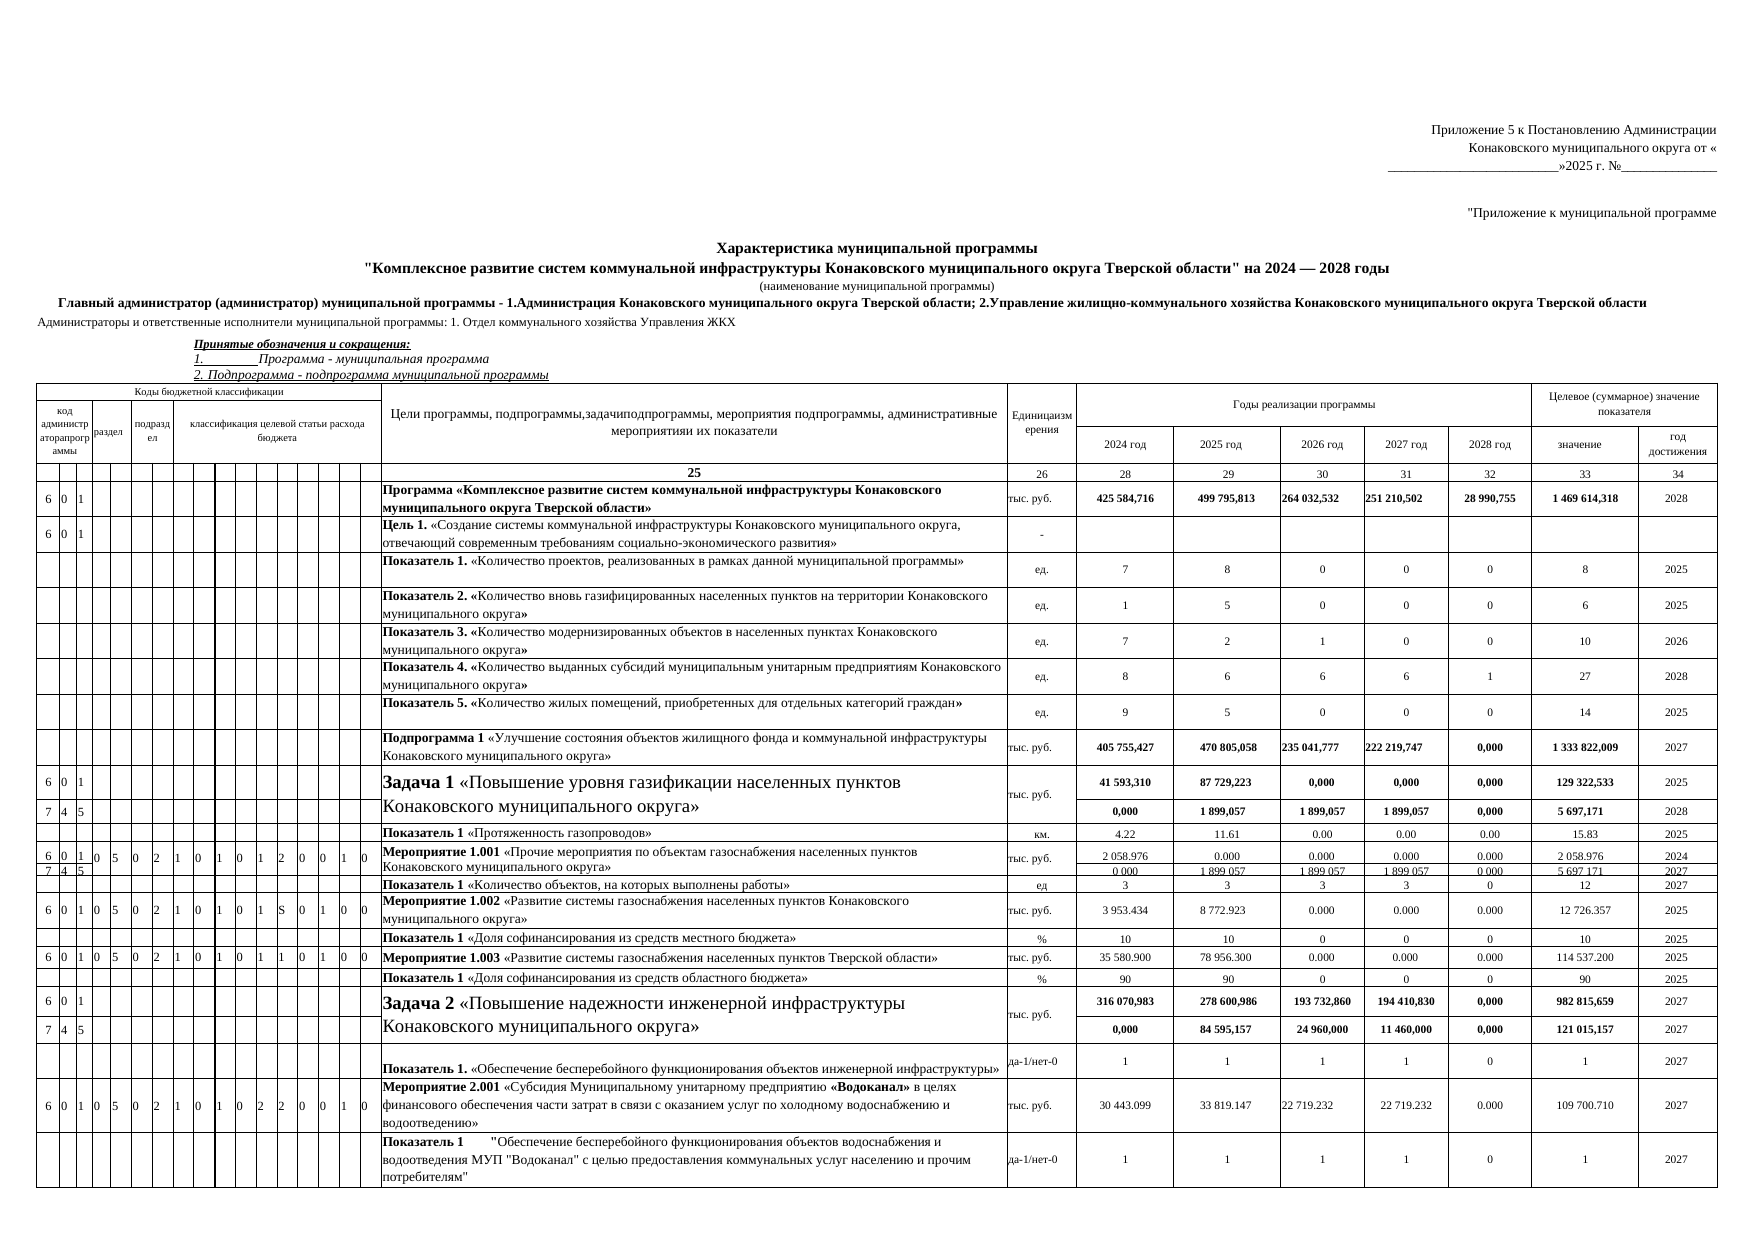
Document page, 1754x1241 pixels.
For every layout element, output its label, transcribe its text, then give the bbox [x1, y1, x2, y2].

table_cell [298, 482, 318, 516]
table_cell [236, 588, 256, 623]
table_cell [278, 1133, 297, 1187]
table_cell [174, 553, 193, 587]
table_cell [216, 482, 235, 516]
table_cell 0 [194, 1079, 214, 1132]
table_cell [111, 588, 131, 623]
table_cell [174, 624, 193, 658]
table_cell [340, 876, 360, 892]
table_cell [340, 659, 360, 694]
table_cell 2027 [1639, 730, 1717, 765]
table_cell 6 [37, 947, 59, 968]
table_cell [257, 800, 277, 823]
table_cell [93, 969, 110, 986]
table_cell 0.000 [1449, 842, 1531, 863]
table_cell 1 [174, 1079, 193, 1132]
table_cell [153, 1133, 173, 1187]
table_cell [153, 766, 173, 799]
table_cell 90 [1532, 969, 1638, 986]
table_cell [319, 766, 339, 799]
table_cell [257, 876, 277, 892]
table_cell 5 [77, 1017, 92, 1043]
table_cell 0 [132, 842, 152, 874]
table_cell 2 [1174, 624, 1280, 658]
table_cell 0 [236, 947, 256, 968]
table_cell [361, 553, 381, 587]
table_cell 1 [340, 1079, 360, 1132]
table_cell 0 [60, 766, 76, 799]
table_cell 6 [37, 987, 59, 1016]
table_cell [319, 969, 339, 986]
table_cell [194, 969, 214, 986]
table_cell 5 [111, 893, 131, 928]
table_cell 22 719.232 [1365, 1079, 1448, 1132]
table_cell 31 [1365, 464, 1448, 481]
table_cell 1 899,057 [1365, 800, 1448, 823]
table_cell [236, 766, 256, 799]
table_cell [361, 800, 381, 823]
table_cell [361, 876, 381, 892]
table_cell 0.00 [1281, 824, 1364, 841]
table_cell [153, 969, 173, 986]
table_cell 1 [77, 893, 92, 928]
table_cell [361, 588, 381, 623]
table_cell км. [1008, 824, 1076, 841]
table_cell [340, 824, 360, 841]
table_cell 0 [1449, 695, 1531, 729]
table_cell [153, 517, 173, 552]
table_cell [361, 1044, 381, 1078]
table_cell [132, 517, 152, 552]
table_cell 0 [1449, 1133, 1531, 1187]
table_cell [236, 876, 256, 892]
table_cell [93, 464, 110, 481]
table_cell [298, 730, 318, 765]
table_cell [298, 929, 318, 946]
table_cell 1 [1365, 1133, 1448, 1187]
table_cell [216, 800, 235, 823]
table_cell 2027 [1639, 1044, 1717, 1078]
table_cell 1 469 614,318 [1532, 482, 1638, 516]
table_cell 11 460,000 [1365, 1017, 1448, 1043]
table_cell [361, 517, 381, 552]
table_cell [132, 800, 152, 823]
table_cell [37, 876, 59, 892]
table_cell 0 [1449, 969, 1531, 986]
table_cell [37, 464, 59, 481]
table_cell 0 [236, 842, 256, 874]
table_cell 1 [1174, 1044, 1280, 1078]
table_cell 1 [77, 766, 92, 799]
table_cell [278, 929, 297, 946]
table_cell [153, 876, 173, 892]
table_cell 7 [37, 800, 59, 823]
table_cell 0.000 [1174, 842, 1280, 863]
table_cell 0,000 [1365, 766, 1448, 799]
table_cell тыс. руб. [1008, 893, 1076, 928]
table_cell [174, 766, 193, 799]
table_cell [174, 824, 193, 841]
table_cell 0 [132, 947, 152, 968]
table_cell 2 [153, 893, 173, 928]
table_cell 1 [216, 842, 235, 874]
table_cell [60, 588, 76, 623]
table_cell 3 953.434 [1077, 893, 1173, 928]
table_cell [132, 659, 152, 694]
table_cell 1 [77, 842, 92, 863]
table_cell 0,000 [1449, 766, 1531, 799]
table_cell Показатель 1 "Обеспечение бесперебойного функционирования объектов водоснабжения и водоотведения МУП "Водоканал" с целью предоставления коммунальных услуг населению и прочим потребителям" [382, 1133, 1007, 1187]
table_cell [60, 730, 76, 765]
table_cell 129 322,533 [1532, 766, 1638, 799]
table_cell [194, 800, 214, 823]
table_cell [153, 987, 173, 1016]
table_cell 5 [1174, 695, 1280, 729]
table_cell [77, 929, 92, 946]
table_cell [216, 464, 235, 481]
table_cell 6 [37, 482, 59, 516]
table_cell 6 [1532, 588, 1638, 623]
table_cell Показатель 5. «Количество жилых помещений, приобретенных для отдельных категорий граждан» [382, 695, 1007, 729]
table_cell [257, 624, 277, 658]
table_cell [194, 1133, 214, 1187]
table_cell 0,000 [1281, 766, 1364, 799]
table_cell [60, 876, 76, 892]
table_cell тыс. руб. [1008, 730, 1076, 765]
table_cell 1 [278, 947, 297, 968]
table_cell [319, 517, 339, 552]
table_cell [319, 876, 339, 892]
table_cell [216, 659, 235, 694]
table_cell [153, 588, 173, 623]
table_cell [60, 1044, 76, 1078]
table_cell 0 [60, 482, 76, 516]
table_cell 12 726.357 [1532, 893, 1638, 928]
table_cell 0 [93, 1079, 110, 1132]
table_cell [298, 659, 318, 694]
table_cell % [1008, 969, 1076, 986]
table_cell 0 [1281, 588, 1364, 623]
table_cell 0 [1365, 553, 1448, 587]
table_cell да-1/нет-0 [1008, 1044, 1076, 1078]
table_cell [319, 588, 339, 623]
table_cell 1 [77, 947, 92, 968]
table_cell [236, 659, 256, 694]
table_cell [37, 553, 59, 587]
table_cell ед. [1008, 624, 1076, 658]
table_cell 0,000 [1449, 1017, 1531, 1043]
table_cell [361, 929, 381, 946]
table_cell тыс. руб. [1008, 1079, 1076, 1132]
table_cell [216, 695, 235, 729]
table_cell [361, 464, 381, 481]
table_cell [132, 929, 152, 946]
table_cell 6 [1281, 659, 1364, 694]
table_cell 3 [1365, 876, 1448, 892]
table_cell [60, 624, 76, 658]
table_cell [194, 553, 214, 587]
table_cell [77, 624, 92, 658]
table_cell 5 [111, 1079, 131, 1132]
table_cell [340, 482, 360, 516]
table_cell [298, 824, 318, 841]
table_cell [194, 695, 214, 729]
table_header Годы реализации программы [1077, 384, 1531, 426]
table_cell [77, 969, 92, 986]
text Главный администратор (администратор) муниципальной программы - 1.Администрация Конаковского муниципального округа Тверской области; 2.Управление жилищно-коммунального хозяйства Конаковского муниципального округа Тверской области Администраторы и ответственные исполнители муниципальной программы: 1. Отдел коммунального хозяйства Управления ЖКХ [37, 295, 1717, 329]
table_cell Мероприятие 2.001 «Субсидия Муниципальному унитарному предприятию «Водоканал» в целях финансового обеспечения части затрат в связи с оказанием услуг по холодному водоснабжению и водоотведению» [382, 1079, 1007, 1132]
table_cell [93, 482, 110, 516]
table_cell [340, 987, 360, 1016]
table_cell 0 [361, 842, 381, 874]
table_cell [361, 1133, 381, 1187]
table_cell 0 [1449, 1044, 1531, 1078]
table_cell 0 [132, 893, 152, 928]
table_cell [319, 464, 339, 481]
table_cell 2025 [1639, 929, 1717, 946]
table_cell 29 [1174, 464, 1280, 481]
table_cell 87 729,223 [1174, 766, 1280, 799]
table_cell [153, 824, 173, 841]
table_cell 0 [319, 1079, 339, 1132]
table_cell 2 [153, 1079, 173, 1132]
table_cell [93, 695, 110, 729]
table_cell [174, 1133, 193, 1187]
table_cell 1 [257, 947, 277, 968]
table_cell [319, 695, 339, 729]
table_cell [174, 800, 193, 823]
table_cell [174, 659, 193, 694]
table_cell Показатель 1 «Доля софинансирования из средств местного бюджета» [382, 929, 1007, 946]
table_cell [278, 824, 297, 841]
text "Приложение к муниципальной программе [37, 204, 1717, 220]
table_cell 0 [60, 893, 76, 928]
table_cell [60, 929, 76, 946]
table_cell 30 [1281, 464, 1364, 481]
table_cell тыс. руб. [1008, 987, 1076, 1043]
table_cell [77, 876, 92, 892]
table_cell Показатель 3. «Количество модернизированных объектов в населенных пунктах Конаковского муниципального округа» [382, 624, 1007, 658]
table_cell [174, 588, 193, 623]
table_cell 499 795,813 [1174, 482, 1280, 516]
table_cell 8 [1077, 659, 1173, 694]
table_cell [77, 730, 92, 765]
table_cell [111, 553, 131, 587]
table_cell [93, 553, 110, 587]
table_cell [174, 929, 193, 946]
table_cell [93, 1133, 110, 1187]
table_cell 6 [37, 766, 59, 799]
table_cell 0 [1449, 876, 1531, 892]
table_cell [340, 1133, 360, 1187]
table_cell [216, 1044, 235, 1078]
table_cell [132, 553, 152, 587]
table_cell [278, 766, 297, 799]
table_cell 0.000 [1449, 893, 1531, 928]
table_cell 1 [319, 947, 339, 968]
table_cell [60, 1133, 76, 1187]
table_cell 0 [1281, 929, 1364, 946]
table_cell [194, 987, 214, 1016]
table_cell 0 [194, 947, 214, 968]
table_cell [257, 482, 277, 516]
table_cell 0 [236, 893, 256, 928]
table_cell 1 [216, 893, 235, 928]
table_cell 1 [174, 842, 193, 874]
table_cell Показатель 1 «Количество объектов, на которых выполнены работы» [382, 876, 1007, 892]
table_cell 0,000 [1449, 730, 1531, 765]
table_cell [132, 1044, 152, 1078]
table_cell 0 [236, 1079, 256, 1132]
table_cell 264 032,532 [1281, 482, 1364, 516]
table_cell 0.000 [1449, 1079, 1531, 1132]
table_header Единицаизм ерения [1008, 384, 1076, 462]
table_cell [236, 824, 256, 841]
table_cell 0 [194, 842, 214, 874]
table_cell 2027 [1639, 1017, 1717, 1043]
table_cell Показатель 1. «Количество проектов, реализованных в рамках данной муниципальной программы» [382, 553, 1007, 587]
table_cell 7 [37, 1017, 59, 1043]
table_cell [216, 824, 235, 841]
table_cell [216, 1017, 235, 1043]
table_cell [153, 1017, 173, 1043]
table_cell [216, 588, 235, 623]
table_cell 114 537.200 [1532, 947, 1638, 968]
table_cell 2024 [1639, 842, 1717, 863]
table_cell 1 [1532, 1133, 1638, 1187]
table_cell [93, 824, 110, 841]
table_cell [77, 695, 92, 729]
table_cell 5 [1174, 588, 1280, 623]
table_cell [77, 659, 92, 694]
table_cell [278, 659, 297, 694]
table_cell [319, 800, 339, 823]
table_cell [298, 766, 318, 799]
table_cell [278, 695, 297, 729]
table_cell 78 956.300 [1174, 947, 1280, 968]
table_cell [298, 695, 318, 729]
table_cell [132, 1133, 152, 1187]
table_cell [257, 588, 277, 623]
table_cell [111, 1133, 131, 1187]
table_cell 6 [1174, 659, 1280, 694]
table_cell 1 [77, 482, 92, 516]
table_cell [93, 800, 110, 823]
table_cell тыс. руб. [1008, 482, 1076, 516]
table_cell [111, 987, 131, 1016]
table_cell Показатель 2. «Количество вновь газифицированных населенных пунктов на территории Конаковского муниципального округа» [382, 588, 1007, 623]
table_cell 32 [1449, 464, 1531, 481]
table_cell [93, 929, 110, 946]
table_cell [298, 1017, 318, 1043]
table_cell [278, 1017, 297, 1043]
table_cell [340, 800, 360, 823]
table_cell Цель 1. «Создание системы коммунальной инфраструктуры Конаковского муниципального округа, отвечающий современным требованиям социально-экономического развития» [382, 517, 1007, 552]
table_cell [298, 987, 318, 1016]
table_cell [60, 695, 76, 729]
table_cell 0 [1449, 553, 1531, 587]
table_cell [194, 1044, 214, 1078]
table_cell [93, 766, 110, 799]
table_cell 0 [1449, 588, 1531, 623]
table_cell [340, 1017, 360, 1043]
table_cell [1077, 517, 1173, 552]
table_cell [298, 464, 318, 481]
table_cell [257, 824, 277, 841]
table_cell [111, 517, 131, 552]
table_cell 24 960,000 [1281, 1017, 1364, 1043]
table_cell 1 [257, 893, 277, 928]
table_cell [236, 517, 256, 552]
table_cell [319, 482, 339, 516]
table_cell [340, 553, 360, 587]
table_cell [298, 1133, 318, 1187]
table_cell 2027 [1639, 876, 1717, 892]
table_cell ед. [1008, 695, 1076, 729]
table_cell [278, 517, 297, 552]
table_cell 0 [298, 947, 318, 968]
table_cell [361, 730, 381, 765]
table_cell [111, 824, 131, 841]
table_cell 2025 [1639, 969, 1717, 986]
table_cell - [1008, 517, 1076, 552]
table_cell 2027 [1639, 1079, 1717, 1132]
table_cell 1 899,057 [1174, 800, 1280, 823]
table_cell 5 [111, 842, 131, 874]
table_cell [361, 482, 381, 516]
table_cell 7 [1077, 624, 1173, 658]
table_cell [236, 1133, 256, 1187]
table_cell [153, 730, 173, 765]
table_cell 1 [1281, 624, 1364, 658]
table_cell 7 [1077, 553, 1173, 587]
table_cell 2025 [1639, 824, 1717, 841]
table_cell [174, 464, 193, 481]
table_cell [37, 624, 59, 658]
table_cell 2 [278, 1079, 297, 1132]
table_cell [153, 800, 173, 823]
table_cell [361, 695, 381, 729]
table_cell 2028 год [1449, 427, 1531, 462]
table_cell 1 [1077, 1133, 1173, 1187]
table_cell [174, 1044, 193, 1078]
table_cell 9 [1077, 695, 1173, 729]
table_cell 0,000 [1077, 800, 1173, 823]
table_cell тыс. руб. [1008, 842, 1076, 874]
table_cell [194, 624, 214, 658]
table_cell [1639, 517, 1717, 552]
table_cell [174, 482, 193, 516]
table_cell 0 [298, 1079, 318, 1132]
table_cell 0 [1365, 695, 1448, 729]
table_cell 1 [1281, 1044, 1364, 1078]
table_cell 1 [1077, 1044, 1173, 1078]
table_cell [132, 1017, 152, 1043]
table_cell да-1/нет-0 [1008, 1133, 1076, 1187]
table_cell [174, 1017, 193, 1043]
table_cell 194 410,830 [1365, 987, 1448, 1016]
table_cell 1 [77, 987, 92, 1016]
table_cell [298, 969, 318, 986]
table_cell 0.00 [1449, 824, 1531, 841]
table_cell 12 [1532, 876, 1638, 892]
table_cell ед. [1008, 659, 1076, 694]
table_cell 0 [361, 1079, 381, 1132]
table_cell 1 899,057 [1281, 800, 1364, 823]
table_cell [60, 969, 76, 986]
table_cell 1 [77, 517, 92, 552]
table_cell 425 584,716 [1077, 482, 1173, 516]
table_cell [153, 695, 173, 729]
table_cell [194, 766, 214, 799]
table_cell [194, 659, 214, 694]
table_cell 0 [60, 842, 76, 863]
table_cell [111, 730, 131, 765]
table_cell [132, 695, 152, 729]
table_cell [174, 876, 193, 892]
table_cell 3 [1174, 876, 1280, 892]
table_cell 0 [1281, 695, 1364, 729]
table_cell [298, 517, 318, 552]
table_cell 5 697,171 [1532, 800, 1638, 823]
table_cell [298, 588, 318, 623]
table_cell 1 [1532, 1044, 1638, 1078]
table_cell [194, 482, 214, 516]
table_cell [93, 1044, 110, 1078]
table_cell [257, 987, 277, 1016]
table_cell [194, 876, 214, 892]
table_cell [194, 1017, 214, 1043]
table_cell [278, 1044, 297, 1078]
table_cell [194, 464, 214, 481]
table_cell 2027 [1639, 987, 1717, 1016]
table_cell 0 [194, 893, 214, 928]
table_cell [111, 1044, 131, 1078]
table_cell [340, 588, 360, 623]
table_cell [298, 1044, 318, 1078]
table_cell Подпрограмма 1 «Улучшение состояния объектов жилищного фонда и коммунальной инфраструктуры Конаковского муниципального округа» [382, 730, 1007, 765]
table_cell 1 [257, 842, 277, 874]
table_cell [340, 517, 360, 552]
table_cell 316 070,983 [1077, 987, 1173, 1016]
table_cell 0 [340, 893, 360, 928]
table_cell [278, 588, 297, 623]
table_cell 8 [1174, 553, 1280, 587]
table_cell 10 [1077, 929, 1173, 946]
table_cell [37, 730, 59, 765]
table_cell [93, 588, 110, 623]
table_cell 0 [1281, 969, 1364, 986]
table_cell [278, 969, 297, 986]
table_cell 0 [361, 947, 381, 968]
table_cell 2025 [1639, 766, 1717, 799]
table_cell [60, 659, 76, 694]
table_cell 2028 [1639, 800, 1717, 823]
table_cell 2025 [1639, 553, 1717, 587]
table_cell 235 041,777 [1281, 730, 1364, 765]
table_cell [194, 929, 214, 946]
table_cell 8 772.923 [1174, 893, 1280, 928]
table_cell [278, 464, 297, 481]
table_cell [132, 730, 152, 765]
table_header Цели программы, подпрограммы,задачиподпрограммы, мероприятия подпрограммы, административные мероприятияи их показатели [382, 384, 1007, 462]
table_cell 2 [257, 1079, 277, 1132]
table_cell Показатель 1 «Доля софинансирования из средств областного бюджета» [382, 969, 1007, 986]
table_cell [236, 624, 256, 658]
table_cell [298, 553, 318, 587]
table_cell 6 [1365, 659, 1448, 694]
list Подпрограмма - подпрограмма муниципальной программы [193, 367, 1717, 382]
table_cell 90 [1077, 969, 1173, 986]
table_cell [216, 987, 235, 1016]
table_cell [37, 588, 59, 623]
table_cell [1449, 517, 1531, 552]
table_cell 2025 [1639, 695, 1717, 729]
table_cell [319, 553, 339, 587]
table_cell [37, 695, 59, 729]
table_cell 0.00 [1365, 824, 1448, 841]
table_cell 2024 год [1077, 427, 1173, 462]
text Приложение 5 к Постановлению Администрации Конаковского муниципального округа от « »2025 г. № [1381, 122, 1717, 173]
table_cell 0 [361, 893, 381, 928]
table_cell 30 443.099 [1077, 1079, 1173, 1132]
table_cell 8 [1532, 553, 1638, 587]
table_cell 0 [1365, 624, 1448, 658]
table_cell [340, 1044, 360, 1078]
table_cell % [1008, 929, 1076, 946]
table_cell 2026 год [1281, 427, 1364, 462]
table_cell [132, 464, 152, 481]
table_cell [153, 464, 173, 481]
table_cell [37, 969, 59, 986]
table_cell 5 [77, 800, 92, 823]
table_cell 2 [153, 947, 173, 968]
table_cell [174, 517, 193, 552]
table_cell 35 580.900 [1077, 947, 1173, 968]
table_cell S [278, 893, 297, 928]
table_cell [111, 929, 131, 946]
table_cell 6 [37, 842, 59, 863]
table_cell [236, 695, 256, 729]
table_cell 28 [1077, 464, 1173, 481]
table_cell 28 990,755 [1449, 482, 1531, 516]
table_cell [236, 482, 256, 516]
table_cell 0 [93, 842, 110, 874]
table_cell [361, 1017, 381, 1043]
table_cell [236, 464, 256, 481]
table_cell 2 [278, 842, 297, 874]
table_cell [216, 1133, 235, 1187]
table_cell 1 [77, 1079, 92, 1132]
table_cell 0 [340, 947, 360, 968]
table_cell [236, 730, 256, 765]
table_cell [278, 800, 297, 823]
table_cell [153, 624, 173, 658]
table_cell ед. [1008, 588, 1076, 623]
table_cell 0.000 [1281, 842, 1364, 863]
table_cell [111, 876, 131, 892]
table_cell [153, 929, 173, 946]
table_cell 15.83 [1532, 824, 1638, 841]
table_cell классификация целевой статьи расхода бюджета [174, 401, 381, 462]
table_cell ед. [1008, 553, 1076, 587]
table_cell 0 [93, 893, 110, 928]
table_cell [278, 876, 297, 892]
table_cell 0 [60, 1079, 76, 1132]
table_cell [194, 517, 214, 552]
table_cell [132, 987, 152, 1016]
table_cell 41 593,310 [1077, 766, 1173, 799]
table_cell [77, 588, 92, 623]
table_cell [132, 482, 152, 516]
table_cell 0 [298, 842, 318, 874]
table_cell [236, 800, 256, 823]
table_cell [340, 624, 360, 658]
table_cell [298, 800, 318, 823]
table_cell [1281, 517, 1364, 552]
table_cell [77, 1133, 92, 1187]
table_cell 2 058.976 [1077, 842, 1173, 863]
table_cell [236, 1017, 256, 1043]
table_cell 4.22 [1077, 824, 1173, 841]
table_cell 982 815,659 [1532, 987, 1638, 1016]
table_cell [278, 624, 297, 658]
table_cell [257, 929, 277, 946]
table_cell [257, 695, 277, 729]
table_cell 0.000 [1365, 842, 1448, 863]
table_cell [153, 553, 173, 587]
table_cell [93, 730, 110, 765]
table_cell 0.000 [1449, 947, 1531, 968]
table_cell 0 [1449, 929, 1531, 946]
table_cell 121 015,157 [1532, 1017, 1638, 1043]
table_cell [37, 1133, 59, 1187]
table_cell [298, 876, 318, 892]
table_cell [111, 464, 131, 481]
table_cell 0 [1365, 969, 1448, 986]
table_cell 10 [1532, 624, 1638, 658]
table_cell 10 [1532, 929, 1638, 946]
table_cell тыс. руб. [1008, 947, 1076, 968]
table_cell [111, 1017, 131, 1043]
table_cell [361, 624, 381, 658]
table_cell Задача 1 «Повышение уровня газификации населенных пунктов Конаковского муниципального округа» [382, 766, 1007, 823]
table_cell 0 [1365, 929, 1448, 946]
table_cell [257, 1133, 277, 1187]
table_cell [319, 624, 339, 658]
table_cell 5 [111, 947, 131, 968]
table_cell Задача 2 «Повышение надежности инженерной инфраструктуры Конаковского муниципального округа» [382, 987, 1007, 1043]
table_cell [216, 553, 235, 587]
table_cell 2028 [1639, 482, 1717, 516]
table_cell 222 219,747 [1365, 730, 1448, 765]
table_cell 0,000 [1077, 1017, 1173, 1043]
table_cell [361, 659, 381, 694]
table_cell 1 [174, 947, 193, 968]
table_cell [153, 659, 173, 694]
table_cell Программа «Комплексное развитие систем коммунальной инфраструктуры Конаковского муниципального округа Тверской области» [382, 482, 1007, 516]
table_cell [153, 482, 173, 516]
table_cell тыс. руб. [1008, 766, 1076, 823]
table_cell 33 [1532, 464, 1638, 481]
table_cell [93, 624, 110, 658]
table_cell 22 719.232 [1281, 1079, 1364, 1132]
table_cell 2025 год [1174, 427, 1280, 462]
table_cell [60, 824, 76, 841]
table_cell 27 [1532, 659, 1638, 694]
table_cell 2027 [1639, 1133, 1717, 1187]
table_cell [236, 929, 256, 946]
text Принятые обозначения и сокращения: [193, 337, 1717, 351]
table_cell [153, 1044, 173, 1078]
table_cell [1532, 517, 1638, 552]
table_cell 0 [60, 517, 76, 552]
table_cell [340, 464, 360, 481]
table_cell [340, 695, 360, 729]
table_cell [132, 969, 152, 986]
table_cell [340, 969, 360, 986]
table_cell 1 [174, 893, 193, 928]
table_header Коды бюджетной классификации [37, 384, 381, 400]
table_cell 0 [60, 947, 76, 968]
table_cell 3 [1281, 876, 1364, 892]
table_cell [216, 876, 235, 892]
table_cell [361, 766, 381, 799]
table_cell [77, 1044, 92, 1078]
table_cell [257, 1017, 277, 1043]
table_cell 33 819.147 [1174, 1079, 1280, 1132]
table_cell 1 [319, 893, 339, 928]
table_cell 2028 [1639, 659, 1717, 694]
table_cell [93, 876, 110, 892]
table_cell 0 [132, 1079, 152, 1132]
table_cell [60, 464, 76, 481]
table_cell [361, 987, 381, 1016]
table_cell [37, 929, 59, 946]
table_cell [37, 659, 59, 694]
table_cell [132, 588, 152, 623]
table_cell 1 [1449, 659, 1531, 694]
table_cell [93, 517, 110, 552]
table_cell ед [1008, 876, 1076, 892]
table_cell подразд ел [132, 401, 173, 462]
table_cell [216, 517, 235, 552]
table_cell 405 755,427 [1077, 730, 1173, 765]
table_cell 6 [37, 1079, 59, 1132]
table_cell 4 [60, 1017, 76, 1043]
table_cell 0.000 [1281, 947, 1364, 968]
table_cell 3 [1077, 876, 1173, 892]
table_cell [111, 659, 131, 694]
table_header Целевое (суммарное) значение показателя [1532, 384, 1717, 426]
table_cell [361, 824, 381, 841]
table_cell [319, 824, 339, 841]
table_cell код администр аторапрогр аммы [37, 401, 92, 462]
table_cell [216, 929, 235, 946]
table_cell [194, 730, 214, 765]
table_cell 251 210,502 [1365, 482, 1448, 516]
table_cell [132, 876, 152, 892]
table_cell 1 [1281, 1133, 1364, 1187]
table_cell [236, 987, 256, 1016]
table_cell [319, 929, 339, 946]
table_cell [111, 695, 131, 729]
table_cell 26 [1008, 464, 1076, 481]
table_cell [132, 824, 152, 841]
table_cell 0.000 [1281, 893, 1364, 928]
table_cell [216, 730, 235, 765]
text Характеристика муниципальной программы "Комплексное развитие систем коммунальной инфраструктуры Конаковского муниципального округа Тверской области" на 2024 — 2028 годы (наименование муниципальной программы) [37, 239, 1717, 293]
table_cell раздел [93, 401, 131, 462]
table_cell [319, 1017, 339, 1043]
table_cell Показатель 1 «Протяженность газопроводов» [382, 824, 1007, 841]
table_cell [174, 987, 193, 1016]
table_cell [93, 659, 110, 694]
table_cell [111, 624, 131, 658]
table_cell [111, 766, 131, 799]
table_cell [298, 624, 318, 658]
table_cell 1 [1077, 588, 1173, 623]
table_cell [278, 730, 297, 765]
table_cell [319, 1044, 339, 1078]
table_cell [257, 730, 277, 765]
table_cell [111, 800, 131, 823]
table_cell 14 [1532, 695, 1638, 729]
table_cell [132, 766, 152, 799]
table_cell 1 [216, 947, 235, 968]
table_cell Показатель 1. «Обеспечение бесперебойного функционирования объектов инженерной инфраструктуры» [382, 1044, 1007, 1078]
table_cell [319, 730, 339, 765]
table_cell [257, 517, 277, 552]
table_cell 0.000 [1365, 947, 1448, 968]
table_cell 2 [153, 842, 173, 874]
table_cell 1 [216, 1079, 235, 1132]
table_cell 0 [1449, 624, 1531, 658]
table_cell 470 805,058 [1174, 730, 1280, 765]
table_cell [236, 553, 256, 587]
table_cell 1 [1365, 1044, 1448, 1078]
table_cell 0 [60, 987, 76, 1016]
table_cell [111, 969, 131, 986]
table_cell [77, 553, 92, 587]
table_cell [319, 659, 339, 694]
table_cell 2025 [1639, 588, 1717, 623]
table_cell [257, 553, 277, 587]
table_cell [174, 969, 193, 986]
table_cell 193 732,860 [1281, 987, 1364, 1016]
table_cell [216, 969, 235, 986]
table_cell [93, 1017, 110, 1043]
table_cell [174, 730, 193, 765]
table_cell [111, 482, 131, 516]
table_cell [257, 1044, 277, 1078]
table_cell 2 058.976 [1532, 842, 1638, 863]
table_cell 84 595,157 [1174, 1017, 1280, 1043]
table_cell [216, 624, 235, 658]
table_cell 0 [298, 893, 318, 928]
table_cell [132, 624, 152, 658]
table_cell [257, 659, 277, 694]
table_cell 11.61 [1174, 824, 1280, 841]
table_cell 2027 год [1365, 427, 1448, 462]
table_cell [278, 482, 297, 516]
table_cell значение [1532, 427, 1638, 462]
table_cell [194, 824, 214, 841]
table_cell 0 [319, 842, 339, 874]
table_cell [1174, 517, 1280, 552]
table_cell [319, 987, 339, 1016]
table_cell [93, 987, 110, 1016]
table_cell [278, 553, 297, 587]
table_cell [77, 464, 92, 481]
table_cell 0.000 [1365, 893, 1448, 928]
table_cell Мероприятие 1.001 «Прочие мероприятия по объектам газоснабжения населенных пунктов Конаковского муниципального округа» [382, 842, 1007, 874]
table_cell [236, 969, 256, 986]
table_cell [257, 766, 277, 799]
table_cell [37, 1044, 59, 1078]
table_cell [1365, 517, 1448, 552]
table_cell [257, 464, 277, 481]
table_cell [257, 969, 277, 986]
table_cell 0 [1281, 553, 1364, 587]
table_cell 0,000 [1449, 800, 1531, 823]
table_cell 1 [1174, 1133, 1280, 1187]
table_cell [340, 929, 360, 946]
table_cell 34 [1639, 464, 1717, 481]
table_cell [174, 695, 193, 729]
table_cell [236, 1044, 256, 1078]
table_cell 1 333 822,009 [1532, 730, 1638, 765]
table_cell 2025 [1639, 893, 1717, 928]
table_cell 0,000 [1449, 987, 1531, 1016]
table_cell 25 [382, 464, 1007, 481]
table_cell 2026 [1639, 624, 1717, 658]
table_cell 1 [340, 842, 360, 874]
list Программа - муниципальная программа [193, 351, 1717, 367]
table_cell [194, 588, 214, 623]
table_cell 278 600,986 [1174, 987, 1280, 1016]
table_cell 4 [60, 800, 76, 823]
table_cell 90 [1174, 969, 1280, 986]
table_cell 109 700.710 [1532, 1079, 1638, 1132]
table_cell 6 [37, 893, 59, 928]
table_cell год достижения [1639, 427, 1717, 462]
table_cell [319, 1133, 339, 1187]
table_cell [361, 969, 381, 986]
table_cell [37, 824, 59, 841]
table_cell [340, 730, 360, 765]
table_cell 6 [37, 517, 59, 552]
table_cell 0 [93, 947, 110, 968]
table_cell 0 [1365, 588, 1448, 623]
table_cell 2025 [1639, 947, 1717, 968]
table_cell [60, 553, 76, 587]
table_cell [278, 987, 297, 1016]
table_cell Мероприятие 1.002 «Развитие системы газоснабжения населенных пунктов Конаковского муниципального округа» [382, 893, 1007, 928]
table_cell [77, 824, 92, 841]
table_cell Мероприятие 1.003 «Развитие системы газоснабжения населенных пунктов Тверской области» [382, 947, 1007, 968]
table_cell [340, 766, 360, 799]
table_cell [216, 766, 235, 799]
table_cell Показатель 4. «Количество выданных субсидий муниципальным унитарным предприятиям Конаковского муниципального округа» [382, 659, 1007, 694]
table_cell 10 [1174, 929, 1280, 946]
